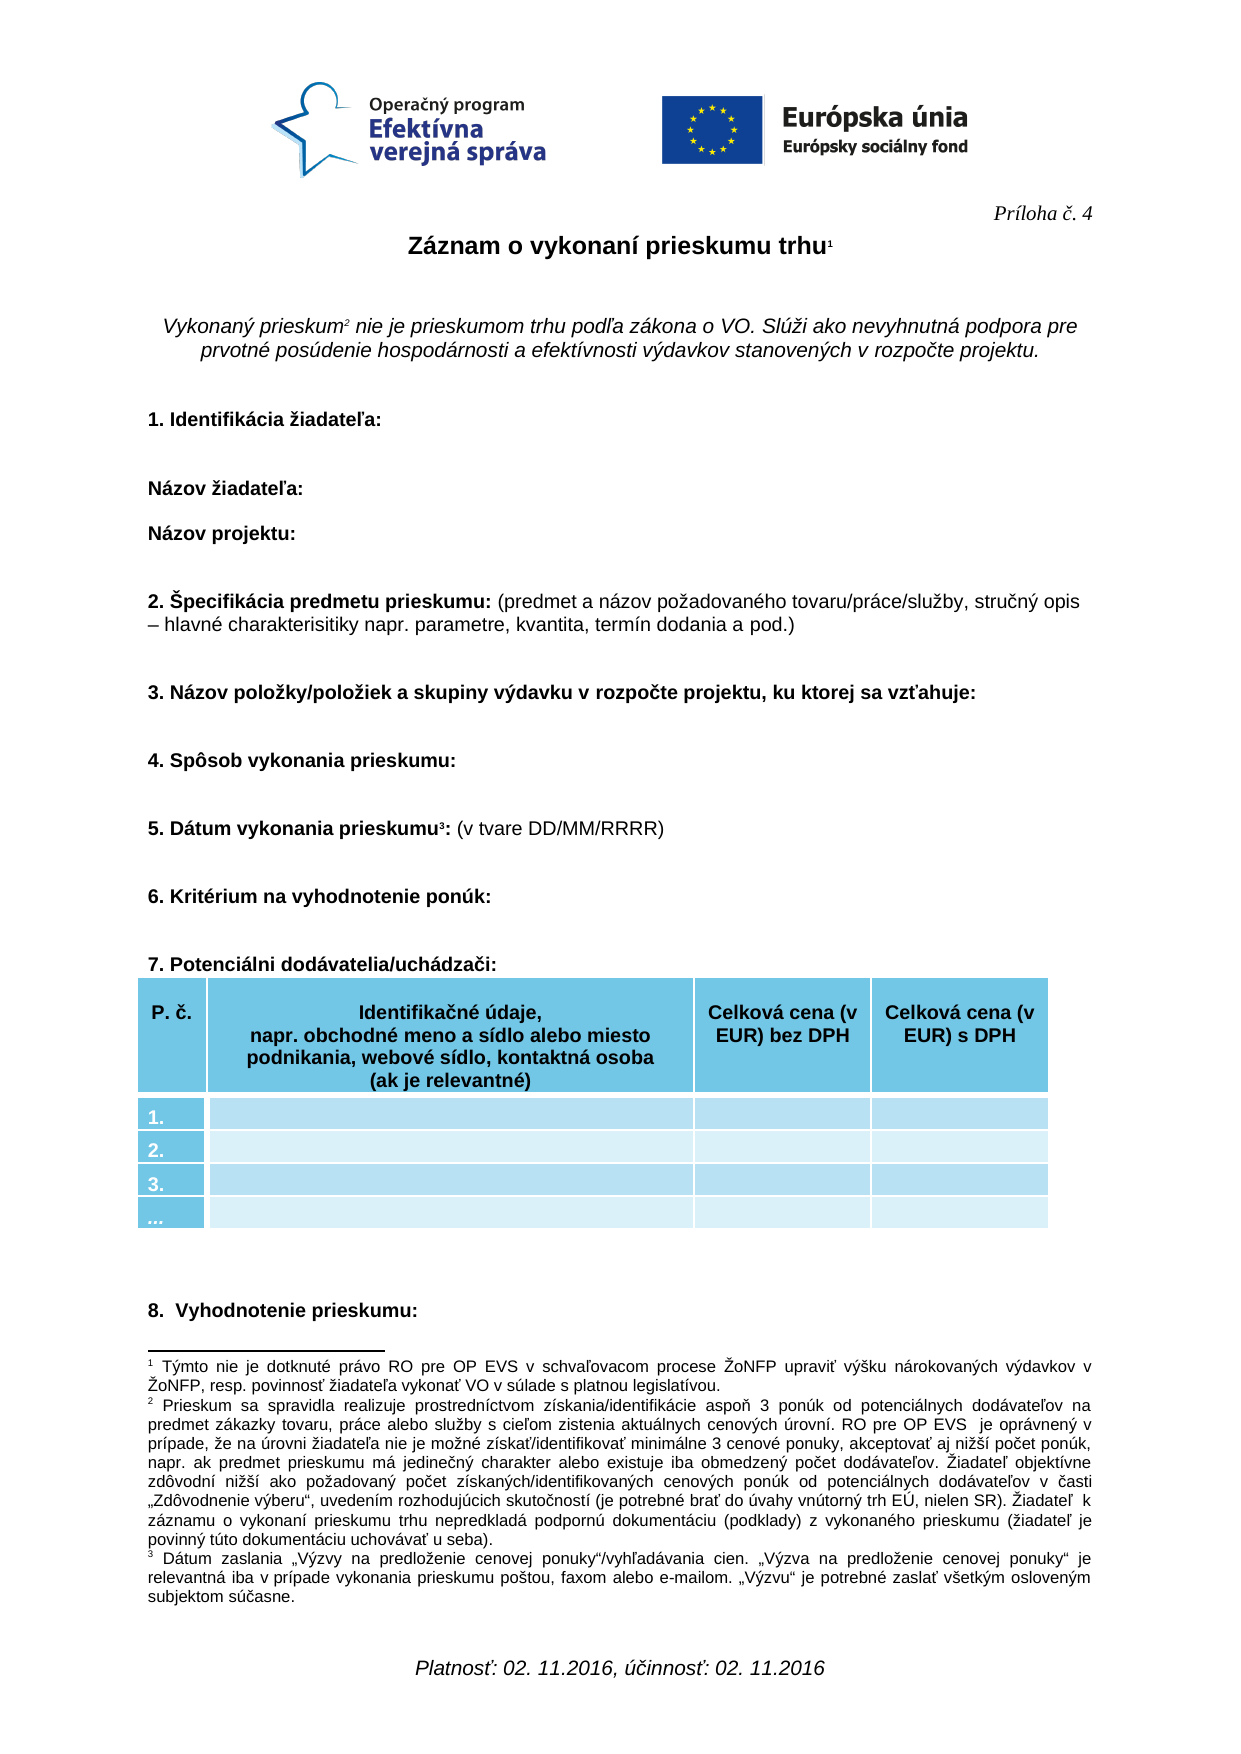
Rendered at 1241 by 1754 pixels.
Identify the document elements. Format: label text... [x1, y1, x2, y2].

text 7. Potenciálni dodávatelia/uchádzači: [148, 953, 1092, 976]
table_cell [695, 1197, 870, 1228]
text Záznam o vykonaní prieskumu trhu [148, 231, 1092, 259]
picture [246, 73, 994, 201]
table_cell [695, 1164, 870, 1195]
table_header P. č. [138, 978, 206, 1092]
text 3. Názov položky/položiek a skupiny výdavku v rozpočte projektu, ku ktorej sa vzťahuje: [148, 681, 1092, 703]
table_cell [210, 1164, 693, 1195]
table_header Identifikačné údaje, napr. obchodné meno a sídlo alebo miesto podnikania, webové sídlo, kontaktná osoba (ak je relevantné) [208, 978, 693, 1092]
table_cell [872, 1131, 1048, 1162]
table_cell [210, 1098, 693, 1129]
text Vykonaný prieskum nie je prieskumom trhu podľa zákona o VO. Slúži ako nevyhnutná podpora pre prvotné posúdenie hospodárnosti a efektívnosti výdavkov stanovených v rozpočte projektu. [148, 314, 1092, 362]
table_cell 2. [138, 1131, 204, 1162]
table_cell ... [138, 1197, 204, 1228]
table_header Celková cena (v EUR) s DPH [872, 978, 1048, 1092]
table_cell [210, 1131, 693, 1162]
table_cell 1. [138, 1098, 204, 1129]
table_header Celková cena (v EUR) bez DPH [695, 978, 870, 1092]
text 2. Špecifikácia predmetu prieskumu: (predmet a názov požadovaného tovaru/práce/služby, stručný opis – hlavné charakterisitiky napr. parametre, kvantita, termín dodania a pod.) [148, 590, 1092, 635]
table_cell [872, 1197, 1048, 1228]
table_cell [695, 1098, 870, 1129]
text 1. Identifikácia žiadateľa: [148, 408, 1092, 431]
table_cell [695, 1131, 870, 1162]
text 8. Vyhodnotenie prieskumu: [148, 1298, 1092, 1321]
text Príloha č. 4 [148, 200, 1092, 224]
text 6. Kritérium na vyhodnotenie ponúk: [148, 885, 1092, 908]
table_cell 3. [138, 1164, 204, 1195]
table_cell [872, 1098, 1048, 1129]
text 5. Dátum vykonania prieskumu: (v tvare DD/MM/RRRR) [148, 817, 1092, 840]
table_cell [210, 1197, 693, 1228]
text Názov projektu: [148, 522, 1092, 544]
text Názov žiadateľa: [148, 476, 1092, 499]
text 4. Spôsob vykonania prieskumu: [148, 749, 1092, 772]
table_cell [872, 1164, 1048, 1195]
